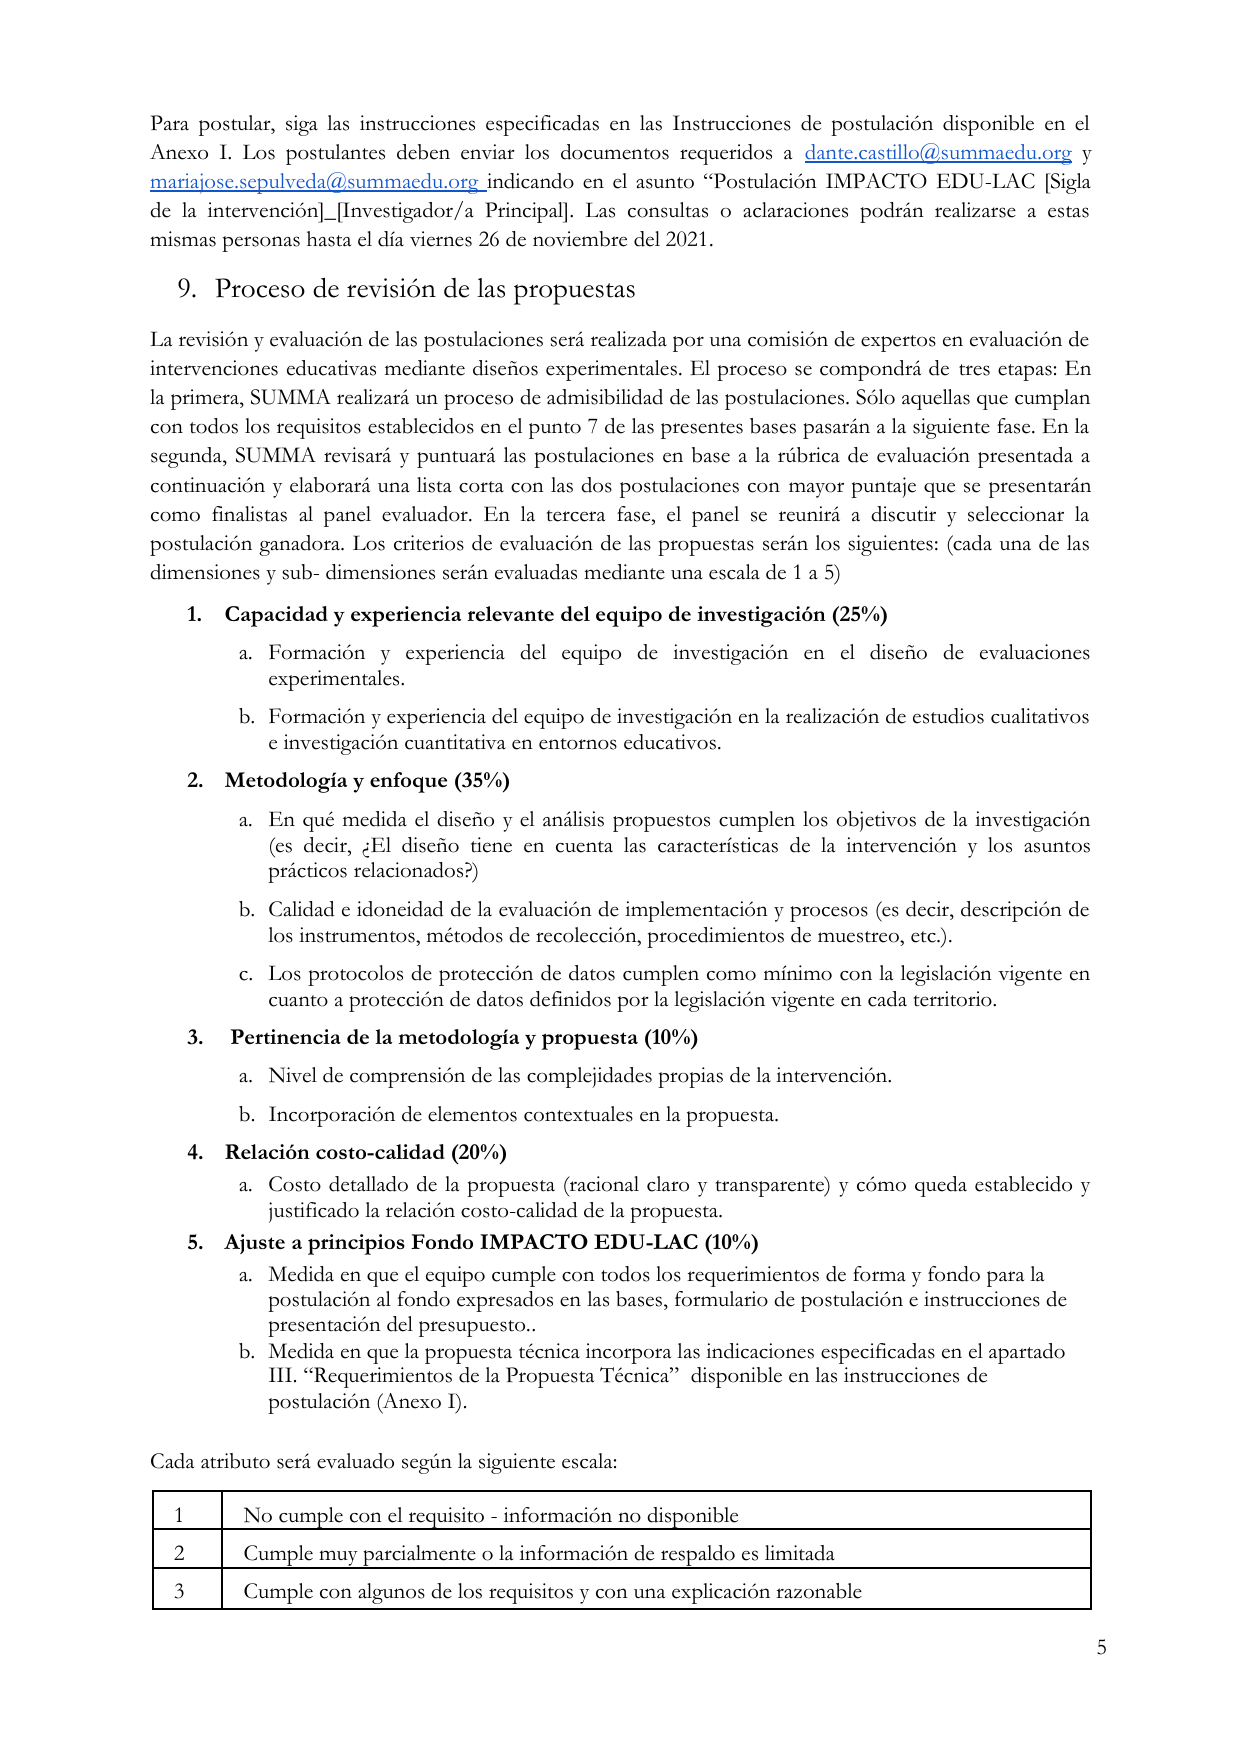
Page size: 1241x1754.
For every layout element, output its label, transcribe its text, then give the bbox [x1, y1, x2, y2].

table_cell 2 [154, 1530, 221, 1567]
list Medida en que el equipo cumple con todos los requerimientos de forma y fondo para la postulación al fondo expresados en las bases, formulario de postulación e instrucciones de presentación del presupuesto.. [238, 1262, 1091, 1338]
list Incorporación de elementos contextuales en la propuesta. [239, 1101, 1107, 1127]
subtitle Ajuste a principios Fondo IMPACTO EDU-LAC (10%) [187, 1229, 1107, 1255]
text Cada atributo será evaluado según la siguiente escala: [150, 1448, 1107, 1474]
subtitle Pertinencia de la metodología y propuesta (10%) [187, 1025, 1107, 1051]
list Los protocolos de protección de datos cumplen como mínimo con la legislación vigente en cuanto a protección de datos definidos por la legislación vigente en cada territorio. [238, 961, 1091, 1012]
list Medida en que la propuesta técnica incorpora las indicaciones especificadas en el apartado III. “Requerimientos de la Propuesta Técnica” disponible en las instrucciones de postulación (Anexo I). [238, 1338, 1092, 1414]
table_cell Cumple con algunos de los requisitos y con una explicación razonable [223, 1569, 1090, 1607]
list Formación y experiencia del equipo de investigación en la realización de estudios cualitativos e investigación cuantitativa en entornos educativos. [238, 704, 1091, 756]
subtitle Metodología y enfoque (35%) [187, 768, 1107, 794]
list Calidad e idoneidad de la evaluación de implementación y procesos (es decir, descripción de los instrumentos, métodos de recolección, procedimientos de muestreo, etc.). [238, 896, 1091, 948]
table_cell 3 [154, 1569, 221, 1607]
list En qué medida el diseño y el análisis propuestos cumplen los objetivos de la investigación (es decir, ¿El diseño tiene en cuenta las características de la intervención y los asuntos prácticos relacionados?) [238, 806, 1092, 884]
list Proceso de revisión de las propuestas [177, 273, 1091, 306]
table_cell Cumple muy parcialmente o la información de respaldo es limitada [223, 1530, 1090, 1567]
list Nivel de comprensión de las complejidades propias de la intervención. [239, 1063, 1107, 1089]
subtitle Relación costo-calidad (20%) [187, 1140, 1107, 1166]
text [150, 110, 1091, 253]
table_header No cumple con el requisito - información no disponible [223, 1492, 1090, 1528]
subtitle Capacidad y experiencia relevante del equipo de investigación (25%) [187, 601, 1107, 627]
text La revisión y evaluación de las postulaciones será realizada por una comisión de expertos en evaluación de intervenciones educativas mediante diseños experimentales. El proceso se compondrá de tres etapas: En la primera, SUMMA realizará un proceso de admisibilidad de las postulaciones. Sólo aquellas que cumplan con todos los requisitos establecidos en el punto 7 de las presentes bases pasarán a la siguiente fase. En la segunda, SUMMA revisará y puntuará las postulaciones en base a la rúbrica de evaluación presentada a continuación y elaborará una lista corta con las dos postulaciones con mayor puntaje que se presentarán como finalistas al panel evaluador. En la tercera fase, el panel se reunirá a discutir y seleccionar la postulación ganadora. Los criterios de evaluación de las propuestas serán los siguientes: (cada una de las dimensiones y sub- dimensiones serán evaluadas mediante una escala de 1 a 5) [150, 326, 1091, 586]
list Costo detallado de la propuesta (racional claro y transparente) y cómo queda establecido y justificado la relación costo-calidad de la propuesta. [238, 1172, 1091, 1223]
list Formación y experiencia del equipo de investigación en el diseño de evaluaciones experimentales. [238, 640, 1091, 691]
table_header 1 [154, 1492, 221, 1528]
